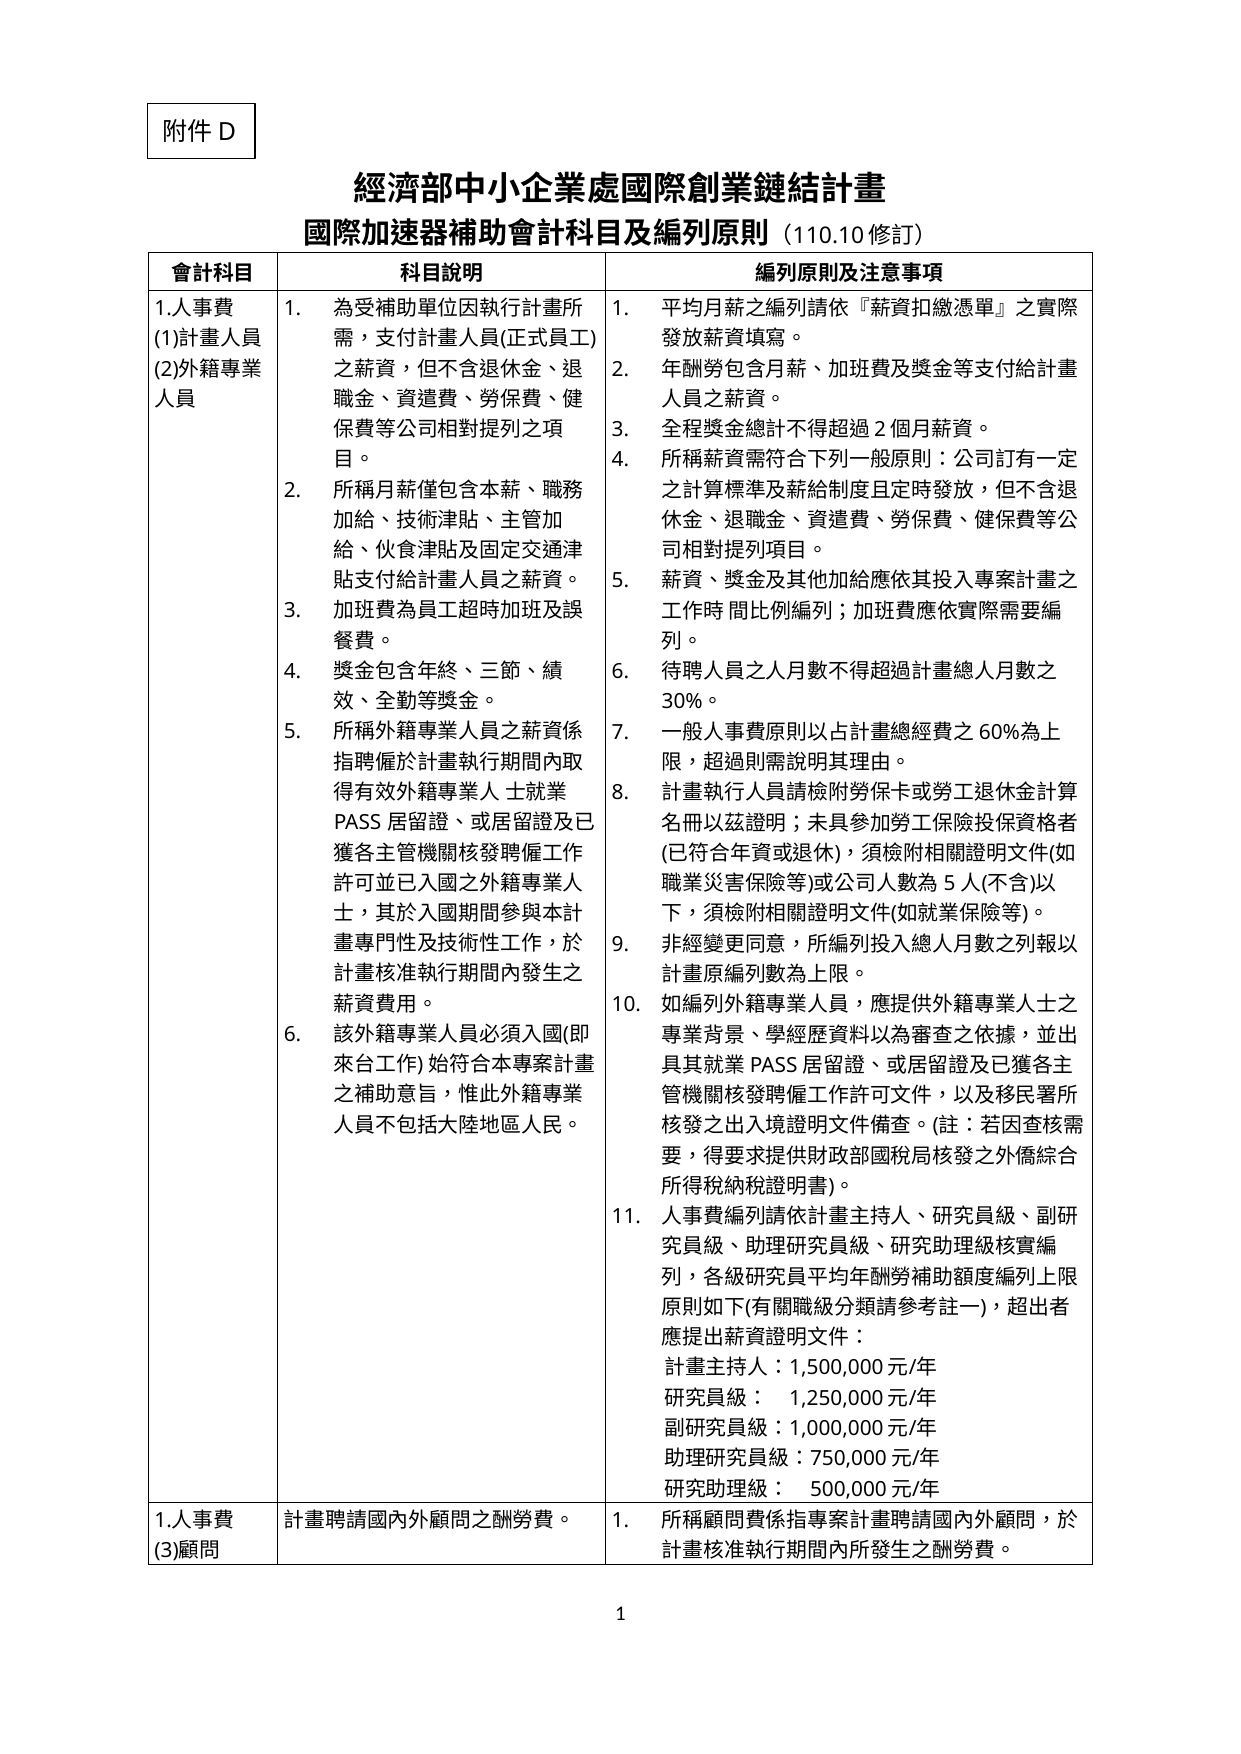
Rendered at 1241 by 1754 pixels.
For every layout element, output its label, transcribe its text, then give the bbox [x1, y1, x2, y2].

text 國際加速器補助會計科目及編列原則（110.10修訂） [148, 209, 1092, 252]
table_cell 計畫聘請國內外顧問之酬勞費。 [278, 1503, 605, 1564]
text 經濟部中小企業處國際創業鏈結計畫 [148, 161, 1092, 209]
table_header 編列原則及注意事項 [606, 253, 1092, 290]
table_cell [606, 1503, 1092, 1564]
table_cell 1.人事費 (3)顧問 [149, 1503, 277, 1564]
table_cell 1.人事費 (1)計畫人員 (2)外籍專業人員 [149, 291, 277, 1502]
table_cell 為受補助單位因執行計畫所需，支付計畫人員(正式員工)之薪資，但不含退休金、退職金、資遣費、勞保費、健保費等公司相對提列之項目。 所稱月薪僅包含本薪、職務加給、技術津貼、主管加給、伙食津貼及固定交通津貼支付給計畫人員之薪資。 加班費為員工超時加班及誤餐費。 獎金包含年終、三節、績效、全勤等獎金。 所稱外籍專業人員之薪資係指聘僱於計畫執行期間內取得有效外籍專業人 士就業 PASS 居留證、或居留證及已獲各主管機關核發聘僱工作許可並已入國之外籍專業人士，其於入國期間參與本計畫專門性及技術性工作，於計畫核准執行期間內發生之薪資費用。 該外籍專業人員必須入國(即來台工作) 始符合本專案計畫之補助意旨，惟此外籍專業人員不包括大陸地區人民。 [278, 291, 605, 1502]
table_header 科目說明 [278, 253, 605, 290]
table_cell 平均月薪之編列請依『薪資扣繳憑單』之實際發放薪資填寫。 年酬勞包含月薪、加班費及獎金等支付給計畫人員之薪資。 全程獎金總計不得超過2個月薪資。 所稱薪資需符合下列一般原則：公司訂有一定之計算標準及薪給制度且定時發放，但不含退休金、退職金、資遣費、勞保費、健保費等公司相對提列項目。 薪資、獎金及其他加給應依其投入專案計畫之工作時 間比例編列；加班費應依實際需要編列。 待聘人員之人月數不得超過計畫總人月數之 30%。 一般人事費原則以占計畫總經費之 60%為上限，超過則需說明其理由。 計畫執行人員請檢附勞保卡或勞工退休金計算名冊以茲證明；未具參加勞工保險投保資格者(已符合年資或退休)，須檢附相關證明文件(如職業災害保險等)或公司人數為 5 人(不含)以下，須檢附相關證明文件(如就業保險等)。 非經變更同意，所編列投入總人月數之列報以計畫原編列數為上限。 如編列外籍專業人員，應提供外籍專業人士之專業背景、學經歷資料以為審查之依據，並出具其就業 PASS 居留證、或居留證及已獲各主管機關核發聘僱工作許可文件，以及移民署所核發之出入境證明文件備查。(註：若因查核需要，得要求提供財政部國稅局核發之外僑綜合所得稅納稅證明書)。 人事費編列請依計畫主持人、研究員級、副研究員級、助理研究員級、研究助理級核實編列，各級研究員平均年酬勞補助額度編列上限原則如下(有關職級分類請參考註一)，超出者應提出薪資證明文件： 計畫主持人：1,500,000元/年 研究員級： 1,250,000元/年 副研究員級：1,000,000元/年 助理研究員級：750,000元/年 研究助理級： 500,000元/年 [606, 291, 1092, 1502]
table_header 會計科目 [149, 253, 277, 290]
